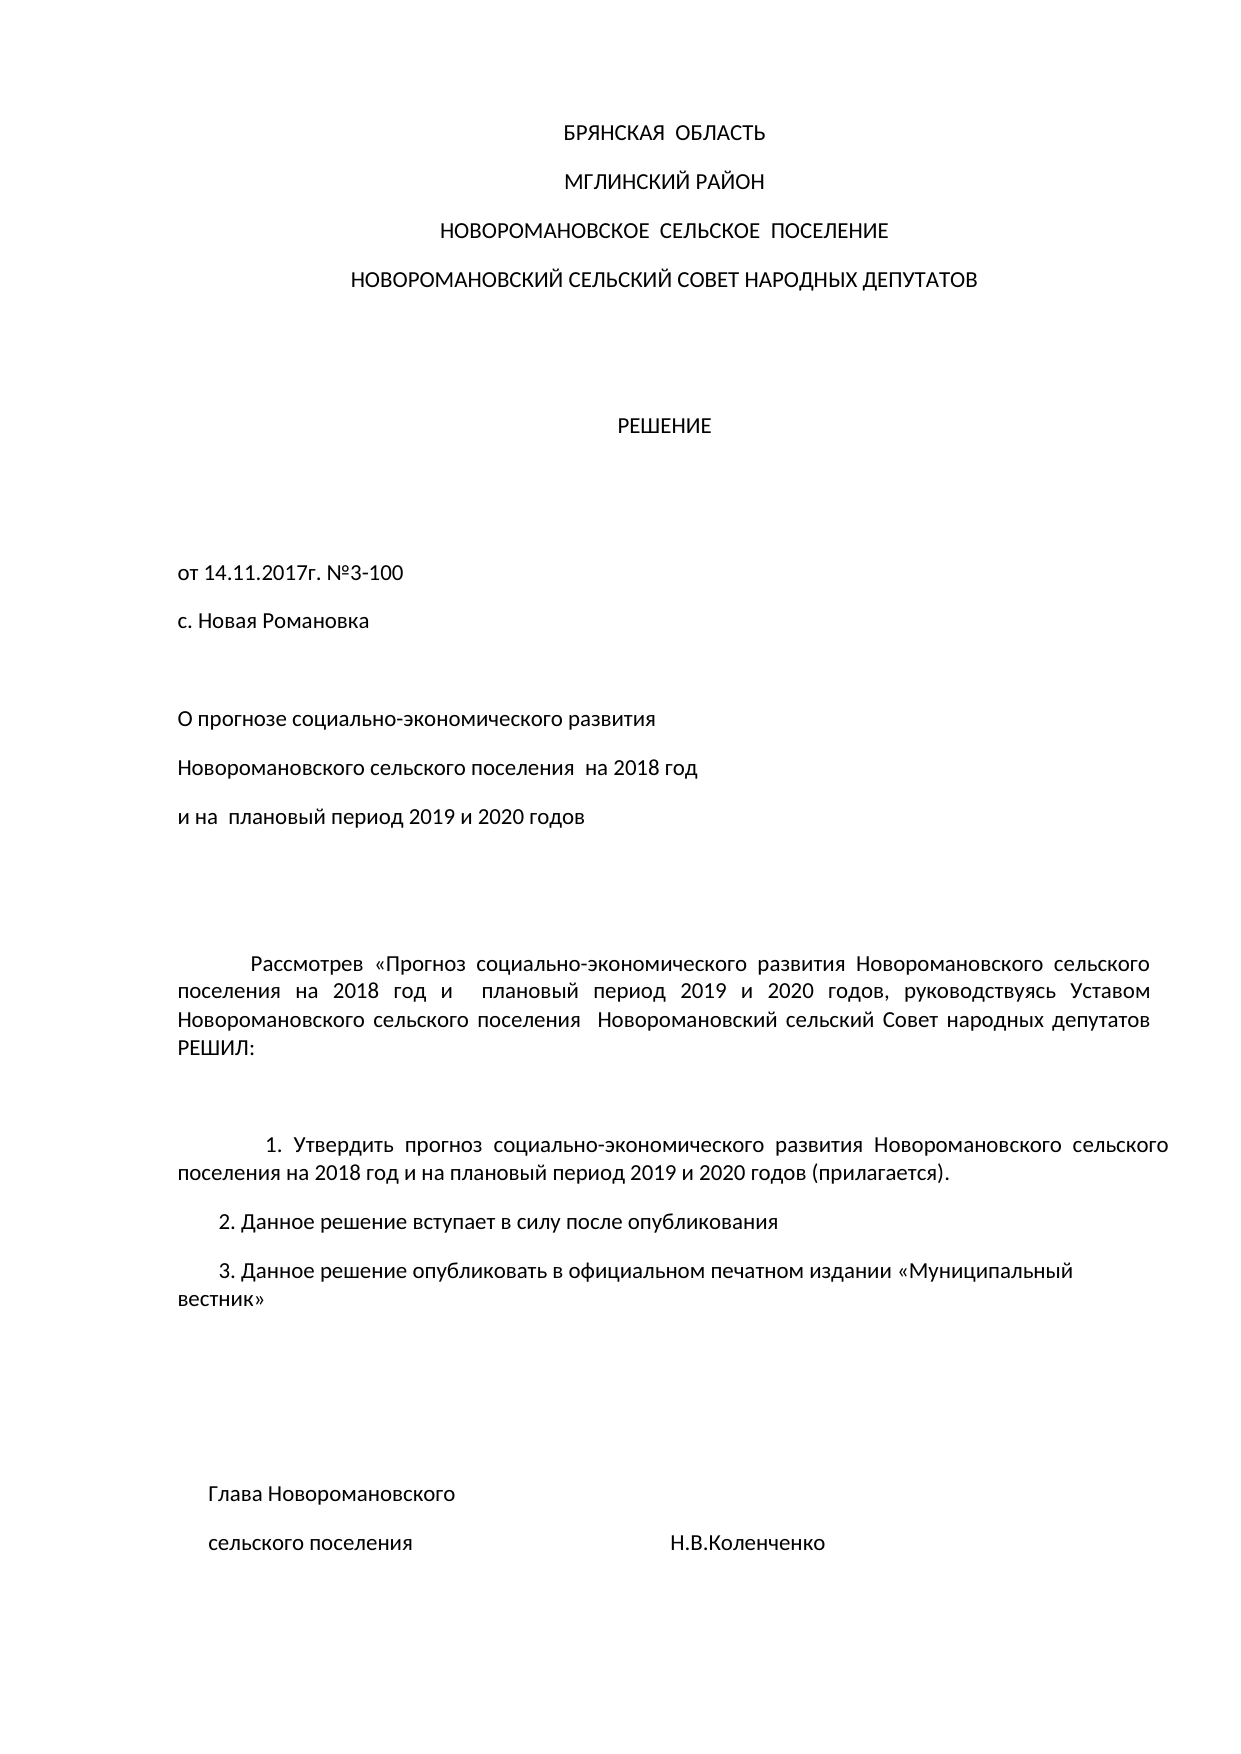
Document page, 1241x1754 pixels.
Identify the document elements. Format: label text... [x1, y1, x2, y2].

text МГЛИНСКИЙ РАЙОН [177, 167, 1152, 195]
text Глава Новоромановского [177, 1479, 1152, 1508]
text сельского поселения Н.В.Коленченко [177, 1528, 1152, 1556]
text Рассмотрев «Прогноз социально-экономического развития Новоромановского сельского поселения на 2018 год и плановый период 2019 и 2020 годов, руководствуясь Уставом Новоромановского сельского поселения Новоромановский сельский Совет народных депутатов РЕШИЛ: [177, 949, 1152, 1061]
text БРЯНСКАЯ ОБЛАСТЬ [177, 118, 1152, 146]
text О прогнозе социально-экономического развития [177, 704, 1152, 732]
text от 14.11.2017г. №3-100 [177, 558, 1152, 586]
text Новоромановского сельского поселения на 2018 год [177, 753, 1152, 781]
text НОВОРОМАНОВСКОЕ СЕЛЬСКОЕ ПОСЕЛЕНИЕ [177, 216, 1152, 244]
text с. Новая Романовка [177, 607, 1152, 635]
text 2. Данное решение вступает в силу после опубликования [177, 1207, 1152, 1235]
text НОВОРОМАНОВСКИЙ СЕЛЬСКИЙ СОВЕТ НАРОДНЫХ ДЕПУТАТОВ [177, 265, 1152, 293]
text 1. Утвердить прогноз социально-экономического развития Новоромановского сельского поселения на 2018 год и на плановый период 2019 и 2020 годов (прилагается). [177, 1130, 1171, 1186]
text и на плановый период 2019 и 2020 годов [177, 802, 1152, 830]
text 3. Данное решение опубликовать в официальном печатном издании «Муниципальный вестник» [177, 1256, 1152, 1312]
text РЕШЕНИЕ [177, 411, 1152, 439]
